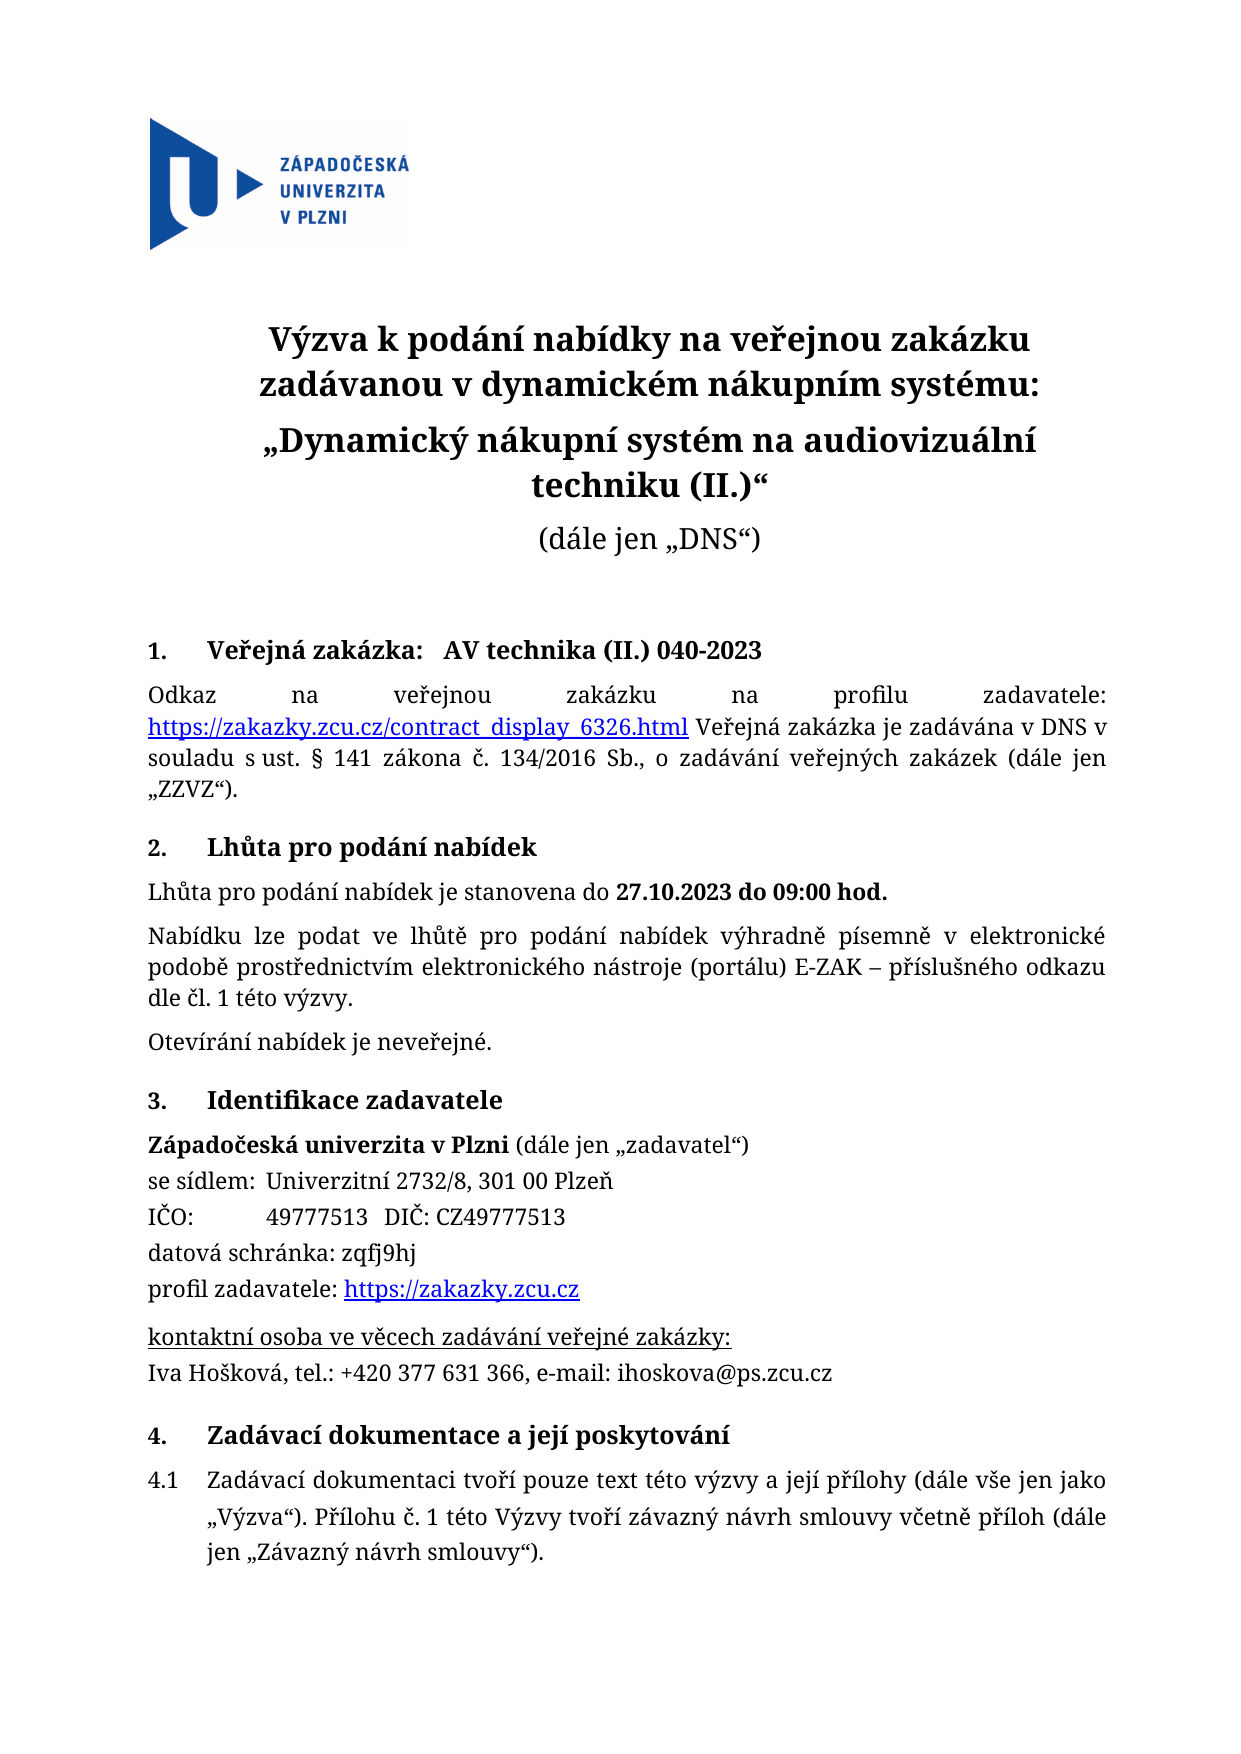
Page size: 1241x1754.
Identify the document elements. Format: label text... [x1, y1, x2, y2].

text se sídlem: Univerzitní 2732/8, 301 00 Plzeň [148, 1165, 1107, 1196]
text „Dynamický nákupní systém na audiovizuální techniku (II.)“ [192, 417, 1107, 508]
text Iva Hošková, tel.: +420 377 631 366, e-mail: ihoskova@ps.zcu.cz [148, 1357, 1107, 1388]
text (dále jen „DNS“) [192, 518, 1107, 558]
picture [150, 118, 409, 250]
list Zadávací dokumentaci tvoří pouze text této výzvy a její přílohy (dále vše jen jako „Výzva“). Přílohu č. 1 této Výzvy tvoří závazný návrh smlouvy včetně příloh (dále jen „Závazný návrh smlouvy“). [148, 1464, 1107, 1568]
text kontaktní osoba ve věcech zadávání veřejné zakázky: [148, 1321, 1107, 1352]
subtitle Identifikace zadavatele [148, 1082, 1107, 1116]
text Otevírání nabídek je neveřejné. [148, 1026, 1107, 1057]
text Odkaz na veřejnou zakázku na profilu zadavatele: https://zakazky.zcu.cz/contract_display_6326.html Veřejná zakázka je zadávána v DNS v souladu s ust. § 141 zákona č. 134/2016 Sb., o zadávání veřejných zakázek (dále jen „ZZVZ“). [148, 679, 1107, 804]
text profil zadavatele: https://zakazky.zcu.cz [148, 1273, 1107, 1304]
text Nabídku lze podat ve lhůtě pro podání nabídek výhradně písemně v elektronické podobě prostřednictvím elektronického nástroje (portálu) E-ZAK – příslušného odkazu dle čl. 1 této výzvy. [148, 920, 1107, 1013]
text Západočeská univerzita v Plzni (dále jen „zadavatel“) [148, 1129, 1107, 1160]
subtitle Zadávací dokumentace a její poskytování [148, 1418, 1107, 1452]
text IČO: 49777513 DIČ: CZ49777513 [148, 1201, 1107, 1232]
text Lhůta pro podání nabídek je stanovena do 27.10.2023 do 09:00 hod. [148, 876, 1107, 907]
text Výzva k podání nabídky na veřejnou zakázku zadávanou v dynamickém nákupním systému: [192, 316, 1107, 406]
subtitle Lhůta pro podání nabídek [148, 829, 1107, 863]
subtitle Veřejná zakázka: AV technika (II.) 040-2023 [148, 633, 1107, 667]
text datová schránka: zqfj9hj [148, 1237, 1107, 1268]
